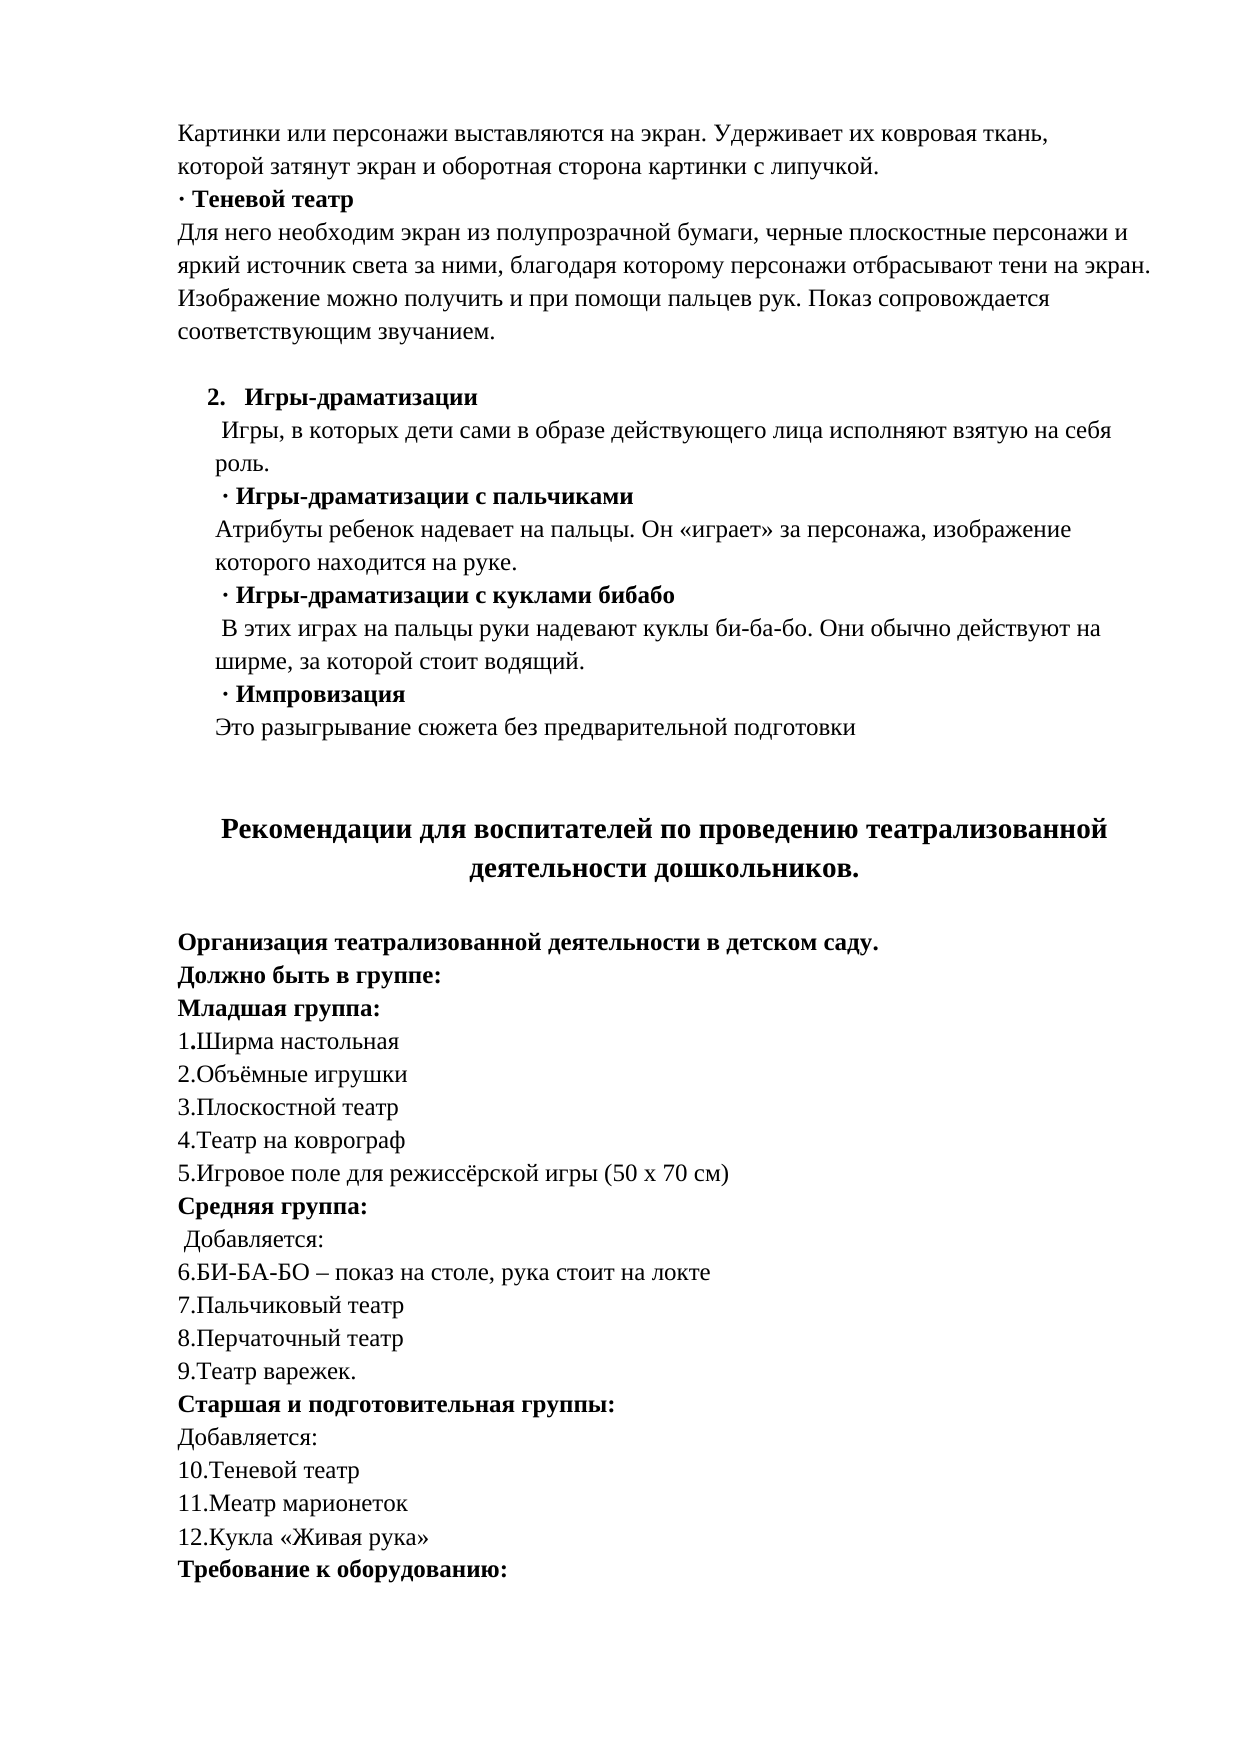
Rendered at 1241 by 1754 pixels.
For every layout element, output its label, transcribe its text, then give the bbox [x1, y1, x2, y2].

text 4.Театр на коврограф [177, 1125, 1152, 1154]
text 6.БИ-БА-БО – показ на столе, рука стоит на локте 7.Пальчиковый театр [177, 1257, 1152, 1319]
text 3.Плоскостной театр [177, 1092, 1152, 1121]
text · Игры-драматизации с куклами бибабо [215, 580, 1152, 609]
text Картинки или персонажи выставляются на экран. Удерживает их ковровая ткань, которой затянут экран и оборотная сторона картинки с липучкой. [177, 118, 1152, 180]
text Это разыгрывание сюжета без предварительной подготовки [215, 712, 1152, 741]
text Организация театрализованной деятельности в детском саду. [177, 927, 1152, 956]
text 11.Меатр марионеток [177, 1488, 1152, 1517]
text · Импровизация [215, 679, 1152, 708]
text Игры, в которых дети сами в образе действующего лица исполняют взятую на себя роль. [215, 415, 1152, 477]
text Должно быть в группе: [177, 960, 1152, 989]
text Требование к оборудованию: [177, 1554, 1152, 1583]
text Атрибуты ребенок надевает на пальцы. Он «играет» за персонажа, изображение которого находится на руке. [215, 514, 1152, 576]
text 5.Игровое поле для режиссёрской игры (50 х 70 см) [177, 1158, 1152, 1187]
text Старшая и подготовительная группы: [177, 1389, 1152, 1418]
text · Теневой театр [177, 184, 1152, 213]
text В этих играх на пальцы руки надевают куклы би-ба-бо. Они обычно действуют на ширме, за которой стоит водящий. [215, 613, 1152, 675]
text Для него необходим экран из полупрозрачной бумаги, черные плоскостные персонажи и яркий источник света за ними, благодаря которому персонажи отбрасывают тени на экран. Изображение можно получить и при помощи пальцев рук. Показ сопровождается соответствующим звучанием. [177, 217, 1152, 345]
text Младшая группа: [177, 993, 1152, 1022]
text 2.Объёмные игрушки [177, 1059, 1152, 1088]
text Добавляется: [177, 1224, 1152, 1253]
text Добавляется: [177, 1422, 1152, 1451]
text · Игры-драматизации с пальчиками [215, 481, 1152, 510]
text 10.Теневой театр [177, 1456, 1152, 1484]
text Рекомендации для воспитателей по проведению театрализованной деятельности дошкольников. [177, 812, 1152, 884]
text 8.Перчаточный театр [177, 1323, 1152, 1352]
text 12.Кукла «Живая рука» [177, 1522, 1152, 1550]
text 9.Театр варежек. [177, 1356, 1152, 1385]
text 1.Ширма настольная [177, 1026, 1152, 1055]
text Средняя группа: [177, 1191, 1152, 1220]
list Игры-драматизации [207, 382, 1152, 411]
